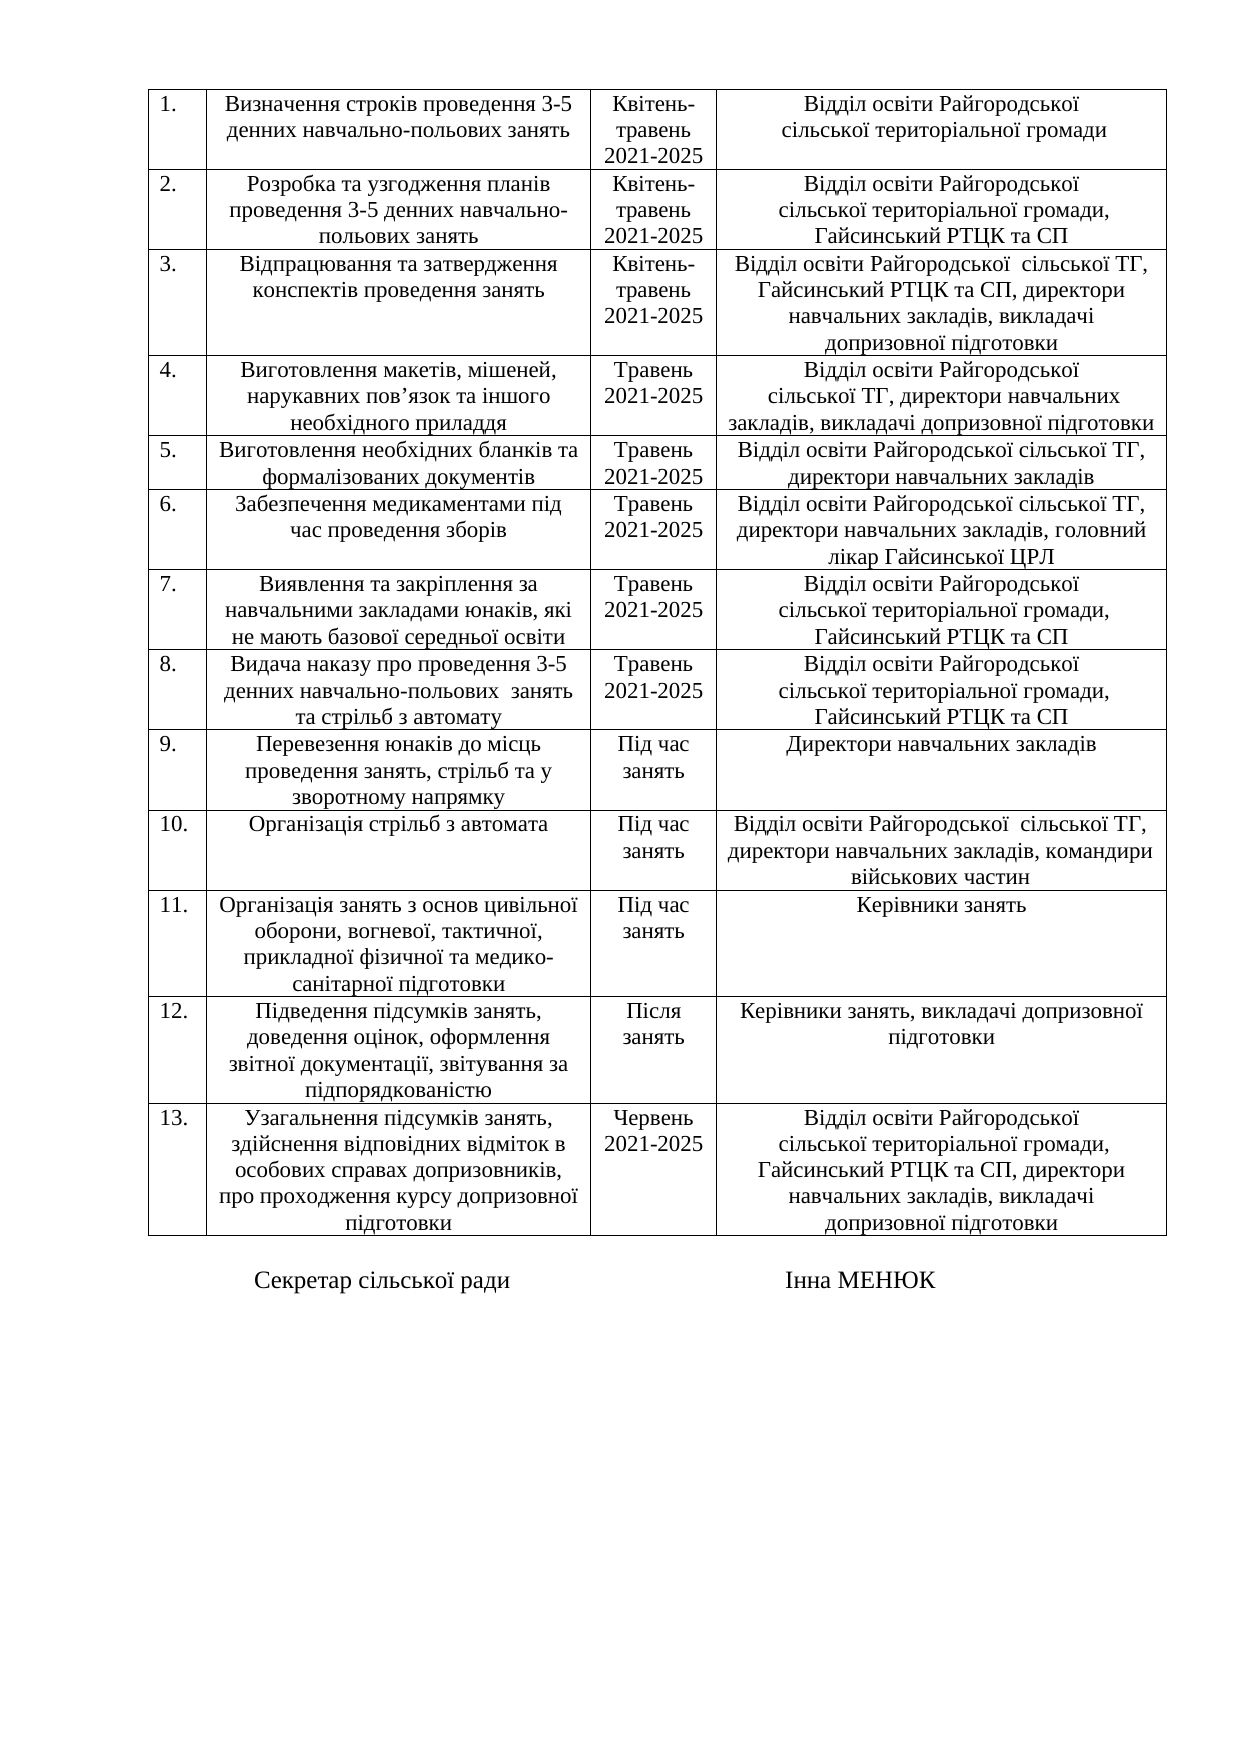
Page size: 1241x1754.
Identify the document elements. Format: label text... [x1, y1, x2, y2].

table_cell Відпрацювання та затвердження конспектів проведення занять [207, 250, 590, 355]
table_cell Організація занять з основ цивільної оборони, вогневої, тактичної, прикладної фізичної та медико-санітарної підготовки [207, 891, 590, 996]
table_cell Квітень-травень 2021-2025 [591, 250, 716, 355]
table_cell Організація стрільб з автомата [207, 811, 590, 889]
table_cell Під час занять [591, 891, 716, 996]
table_cell Відділ освіти Райгородської сільської ТГ, директори навчальних закладів [717, 436, 1166, 489]
table_cell Виявлення та закріплення за навчальними закладами юнаків, які не мають базової середньої освіти [207, 570, 590, 649]
table_cell 10. [149, 811, 206, 889]
table_cell Узагальнення підсумків занять, здійснення відповідних відміток в особових справах допризовників, про проходження курсу допризовної підготовки [207, 1104, 590, 1235]
table_cell 4. [149, 356, 206, 435]
table_cell Розробка та узгодження планів проведення 3-5 денних навчально-польових занять [207, 170, 590, 249]
table_cell 7. [149, 570, 206, 649]
table_cell 2. [149, 170, 206, 249]
table_cell Перевезення юнаків до місць проведення занять, стрільб та у зворотному напрямку [207, 730, 590, 809]
table_cell Травень 2021-2025 [591, 570, 716, 649]
table_cell Травень 2021-2025 [591, 490, 716, 569]
table_cell Відділ освіти Райгородської сільської територіальної громади, Гайсинський РТЦК та СП [717, 170, 1166, 249]
table_cell Під час занять [591, 811, 716, 889]
text Секретар сільської ради Інна МЕНЮК [148, 1265, 1152, 1294]
table_cell 1. [149, 90, 206, 169]
table_cell Відділ освіти Райгородської сільської територіальної громади, Гайсинський РТЦК та СП, директори навчальних закладів, викладачі допризовної підготовки [717, 1104, 1166, 1235]
table_cell Червень 2021-2025 [591, 1104, 716, 1235]
table_cell 12. [149, 997, 206, 1102]
table_cell 3. [149, 250, 206, 355]
table_cell 9. [149, 730, 206, 809]
table_cell 11. [149, 891, 206, 996]
table_cell Травень 2021-2025 [591, 436, 716, 489]
table_cell 6. [149, 490, 206, 569]
table_cell Визначення строків проведення 3-5 денних навчально-польових занять [207, 90, 590, 169]
table_cell Керівники занять, викладачі допризовної підготовки [717, 997, 1166, 1102]
table_cell 8. [149, 650, 206, 729]
table_cell Травень 2021-2025 [591, 356, 716, 435]
table_cell 5. [149, 436, 206, 489]
table_cell Під час занять [591, 730, 716, 809]
table_cell Відділ освіти Райгородської сільської ТГ, директори навчальних закладів, головний лікар Гайсинської ЦРЛ [717, 490, 1166, 569]
table_cell Керівники занять [717, 891, 1166, 996]
table_cell Відділ освіти Райгородської сільської територіальної громади, Гайсинський РТЦК та СП [717, 570, 1166, 649]
table_cell Відділ освіти Райгородської сільської ТГ, директори навчальних закладів, командири військових частин [717, 811, 1166, 889]
table_cell Видача наказу про проведення 3-5 денних навчально-польових занять та стрільб з автомату [207, 650, 590, 729]
table_cell Квітень-травень 2021-2025 [591, 170, 716, 249]
table_cell Підведення підсумків занять, доведення оцінок, оформлення звітної документації, звітування за підпорядкованістю [207, 997, 590, 1102]
table_cell Виготовлення необхідних бланків та формалізованих документів [207, 436, 590, 489]
table_cell Відділ освіти Райгородської сільської територіальної громади [717, 90, 1166, 169]
table_cell Відділ освіти Райгородської сільської ТГ, Гайсинський РТЦК та СП, директори навчальних закладів, викладачі допризовної підготовки [717, 250, 1166, 355]
table_cell Після занять [591, 997, 716, 1102]
table_cell Відділ освіти Райгородської сільської територіальної громади, Гайсинський РТЦК та СП [717, 650, 1166, 729]
table_cell Директори навчальних закладів [717, 730, 1166, 809]
table_cell Забезпечення медикаментами під час проведення зборів [207, 490, 590, 569]
table_cell Травень 2021-2025 [591, 650, 716, 729]
table_cell Відділ освіти Райгородської сільської ТГ, директори навчальних закладів, викладачі допризовної підготовки [717, 356, 1166, 435]
table_cell 13. [149, 1104, 206, 1235]
table_cell Виготовлення макетів, мішеней, нарукавних пов’язок та іншого необхідного приладдя [207, 356, 590, 435]
table_cell Квітень-травень 2021-2025 [591, 90, 716, 169]
